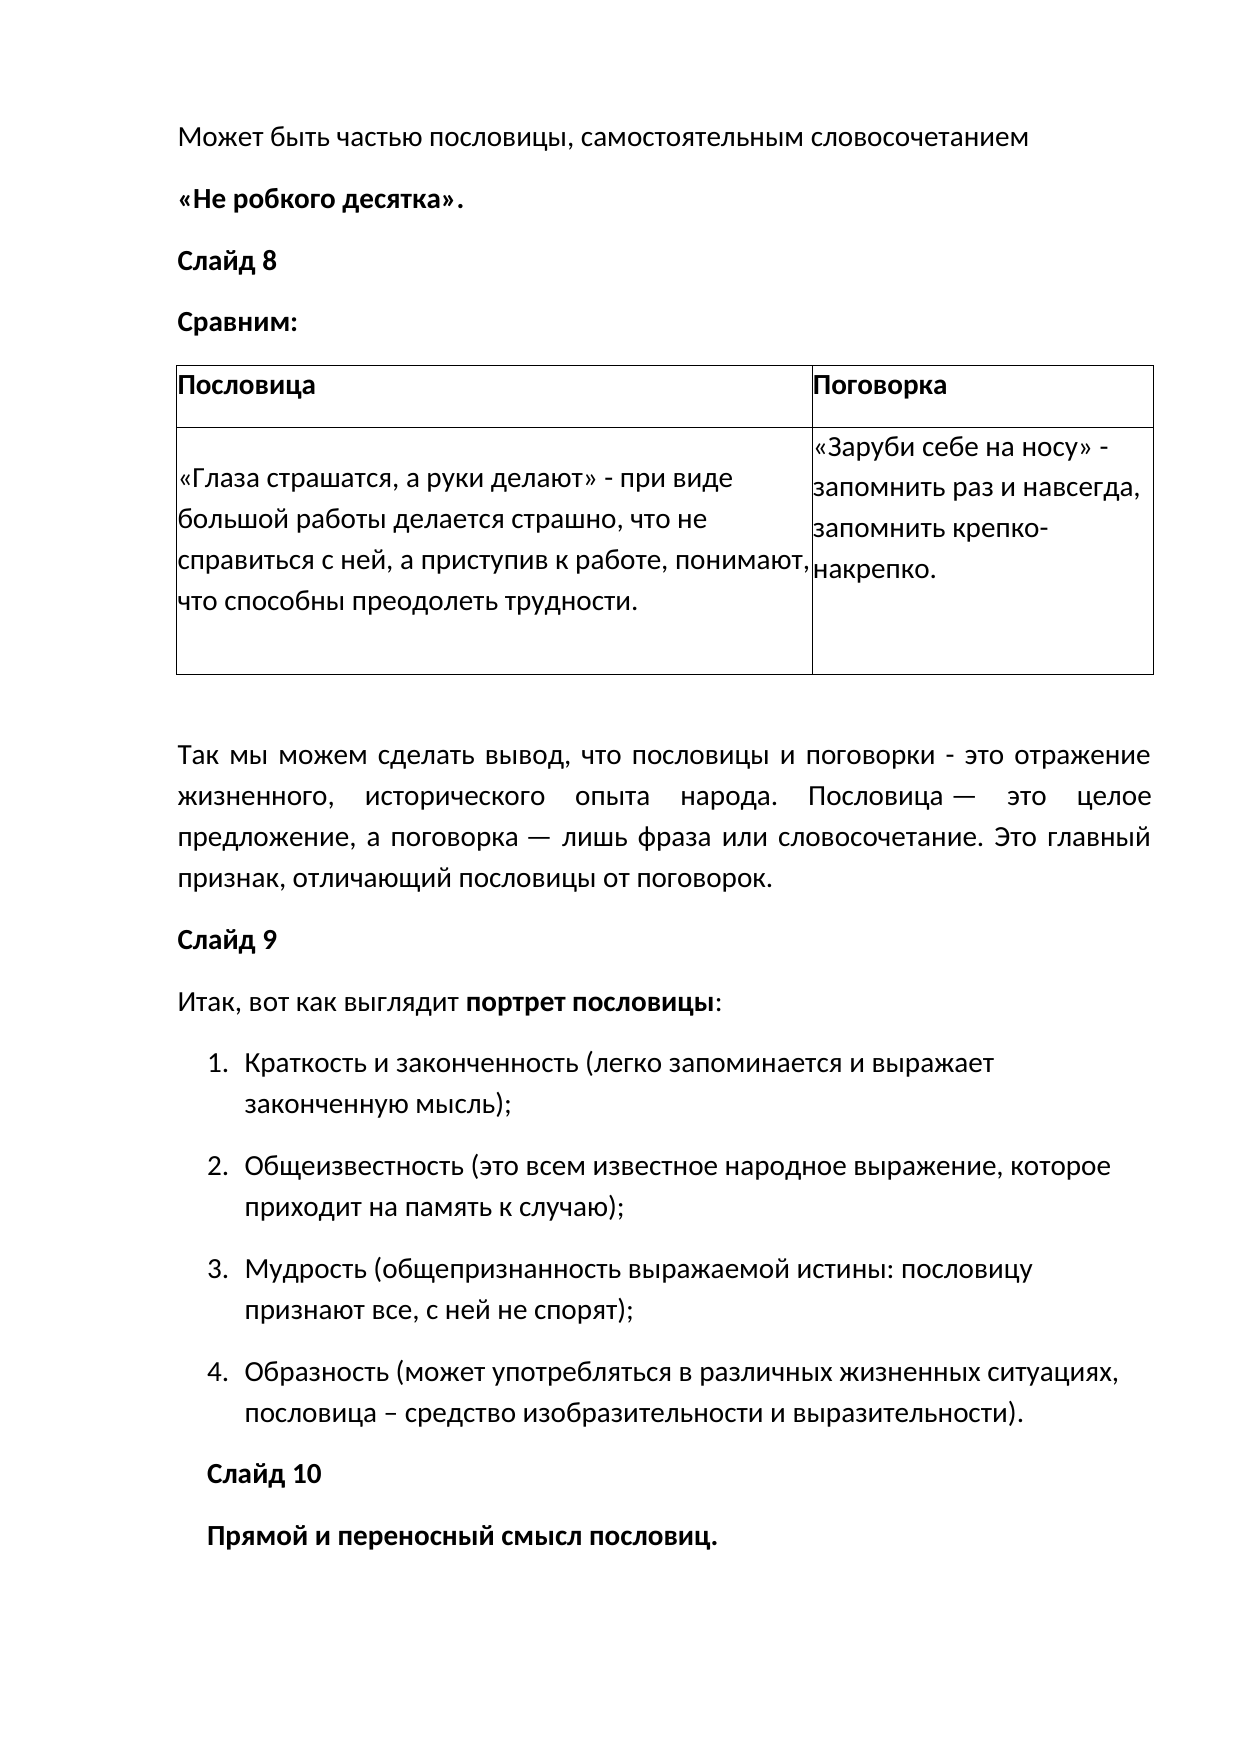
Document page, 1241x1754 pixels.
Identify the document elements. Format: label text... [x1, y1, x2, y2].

text Слайд 8 [177, 242, 1152, 277]
table_cell «Глаза страшатся, а руки делают» - при виде большой работы делается страшно, что не справиться с ней, а приступив к работе, понимают, что способны преодолеть трудности. [177, 428, 812, 674]
list Общеизвестность (это всем известное народное выражение, которое приходит на память к случаю); [207, 1147, 1152, 1224]
text Прямой и переносный смысл пословиц. [207, 1517, 1152, 1553]
text Может быть частью пословицы, самостоятельным словосочетанием [177, 118, 1152, 154]
text Так мы можем сделать вывод, что пословицы и поговорки - это отражение жизненного, исторического опыта народа. Пословица — это целое предложение, а поговорка — лишь фраза или словосочетание. Это главный признак, отличающий пословицы от поговорок. [177, 736, 1152, 895]
list Мудрость (общепризнанность выражаемой истины: пословицу признают все, с ней не спорят); [207, 1250, 1152, 1327]
text Слайд 9 [177, 921, 1152, 957]
list Краткость и законченность (легко запоминается и выражает законченную мысль); [207, 1044, 1152, 1121]
table_cell «Заруби себе на носу» - запомнить раз и навсегда, запомнить крепко-накрепко. [813, 428, 1153, 674]
table_header Пословица [177, 366, 812, 427]
text Итак, вот как выглядит портрет пословицы: [177, 983, 1152, 1018]
text Сравним: [177, 303, 1152, 339]
text «Не робкого десятка». [177, 180, 1152, 216]
text Слайд 10 [207, 1455, 1152, 1491]
table_header Поговорка [813, 366, 1153, 427]
list Образность (может употребляться в различных жизненных ситуациях, пословица – средство изобразительности и выразительности). [207, 1353, 1152, 1429]
